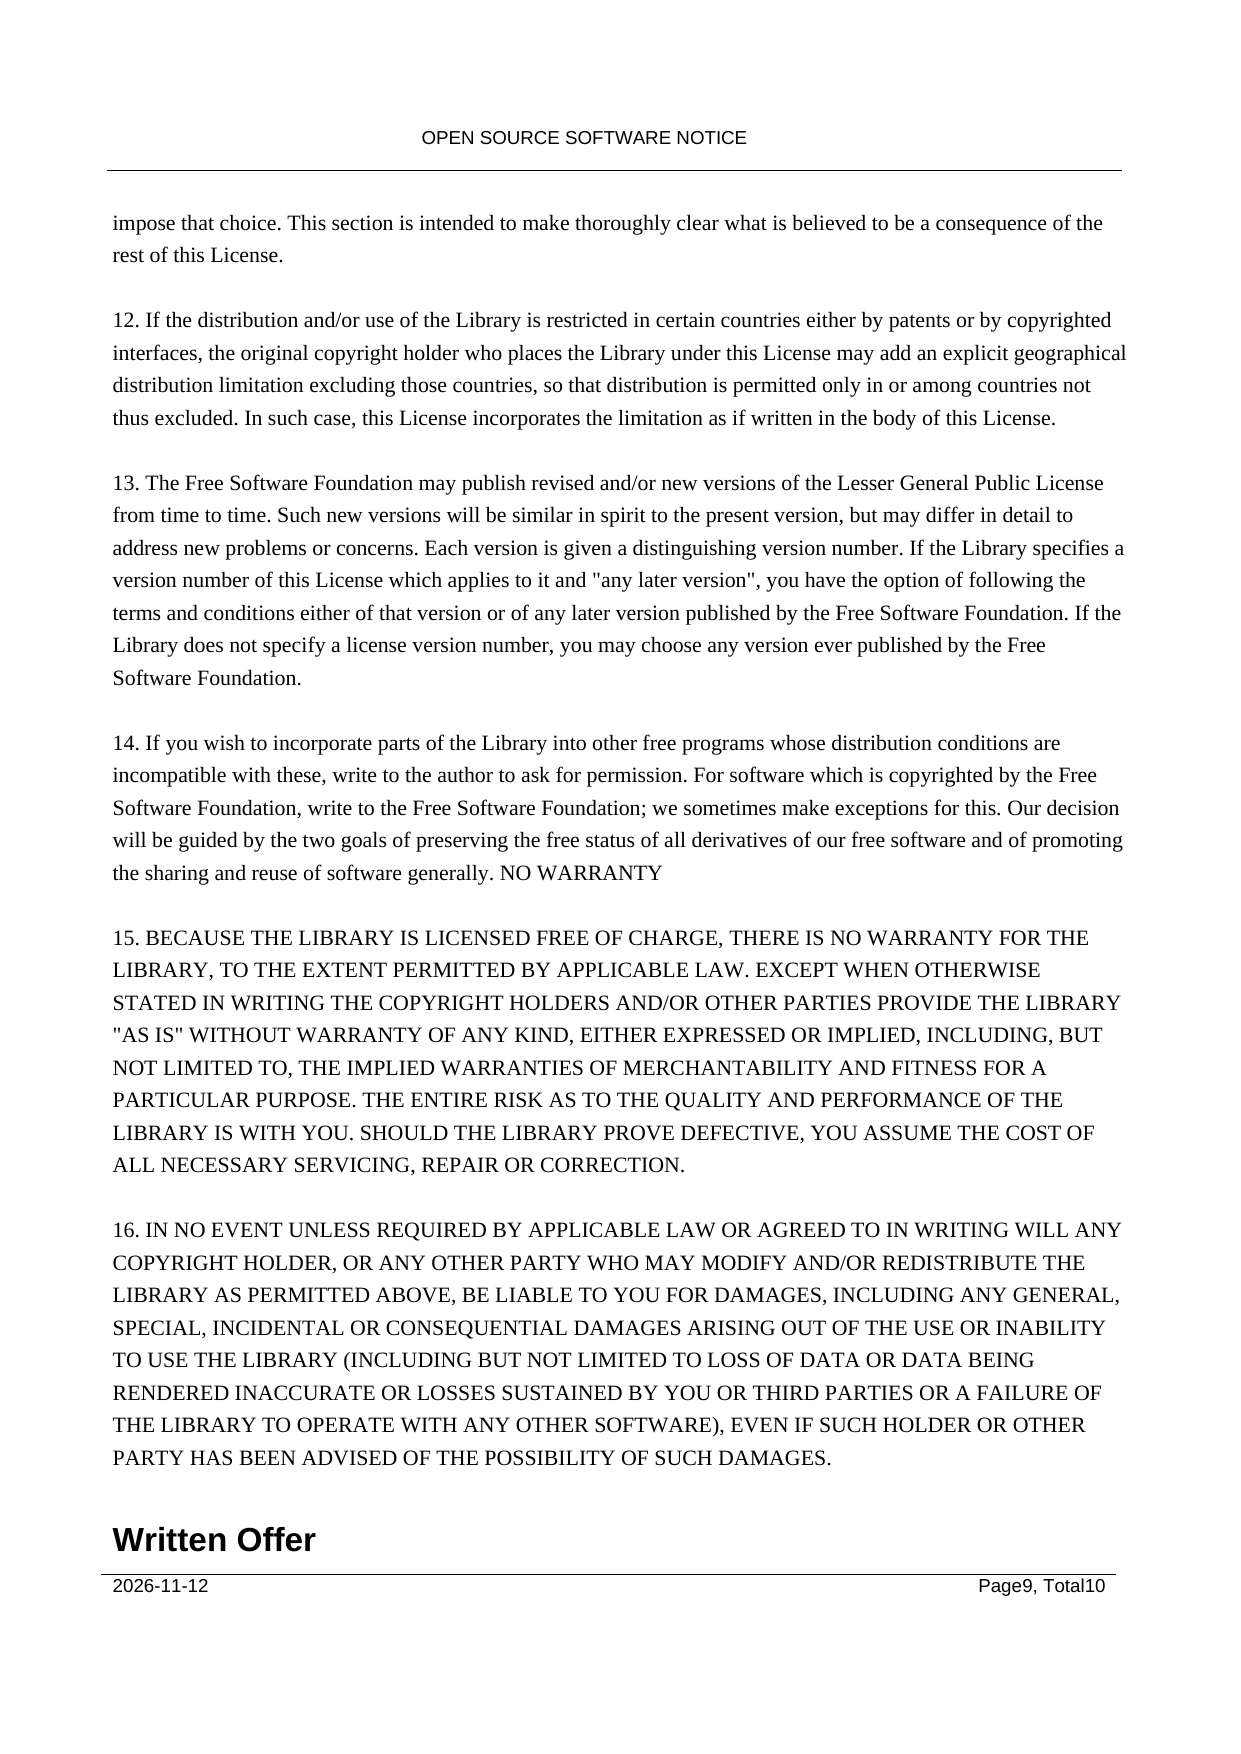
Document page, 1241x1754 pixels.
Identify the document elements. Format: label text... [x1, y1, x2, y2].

text Written Offer [112, 1506, 1128, 1571]
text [112, 206, 1128, 1506]
